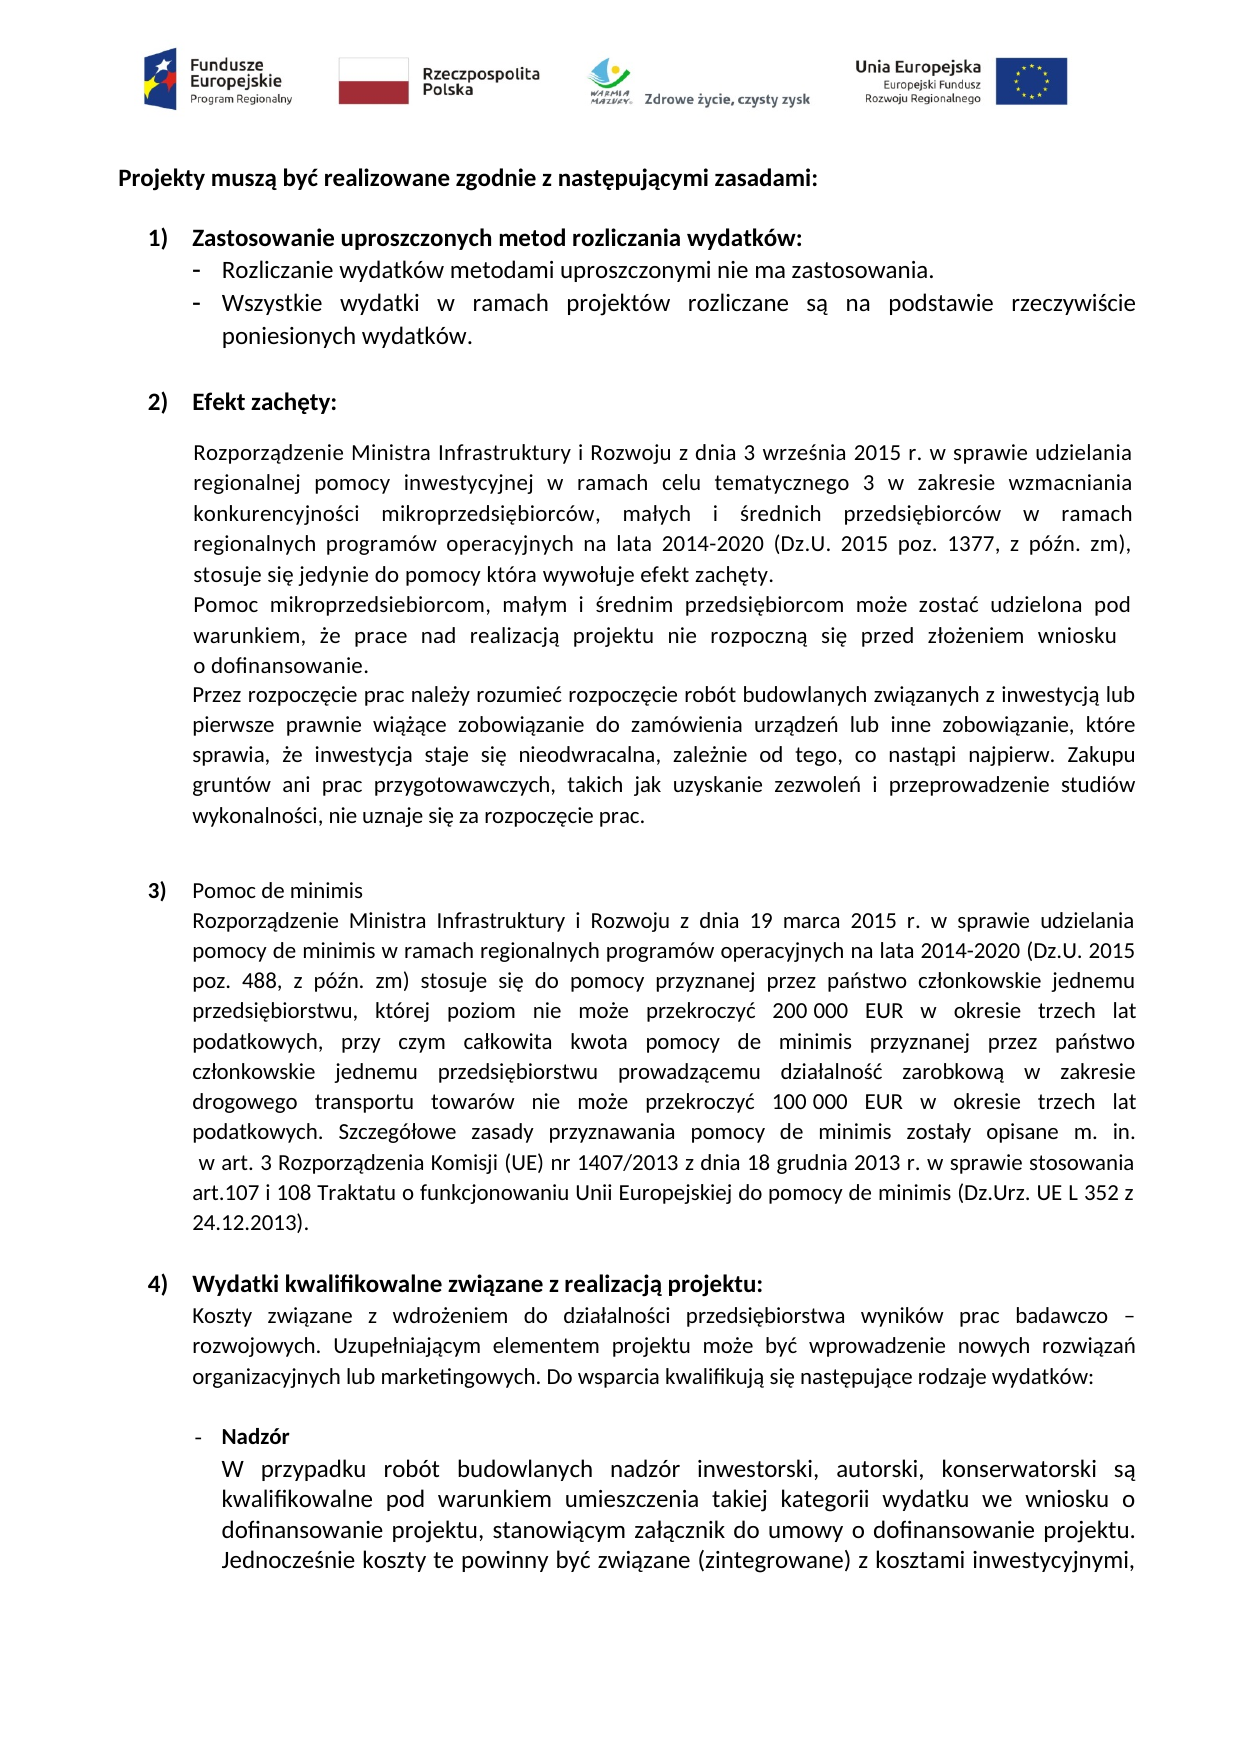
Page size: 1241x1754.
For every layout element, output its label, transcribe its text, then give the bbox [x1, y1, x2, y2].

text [221, 1453, 1137, 1575]
list Wszystkie wydatki w ramach projektów rozliczane są na podstawie rzeczywiście poniesionych wydatków. [192, 287, 1137, 351]
list Koszty związane z wdrożeniem do działalności przedsiębiorstwa wyników prac badawczo – rozwojowych. Uzupełniającym elementem projektu może być wprowadzenie nowych rozwiązań organizacyjnych lub marketingowych. Do wsparcia kwalifikują się następujące rodzaje wydatków: [192, 1301, 1137, 1390]
list Pomoc de minimis [148, 876, 1137, 904]
text Rozporządzenie Ministra Infrastruktury i Rozwoju z dnia 3 września 2015 r. w sprawie udzielania regionalnej pomocy inwestycyjnej w ramach celu tematycznego 3 w zakresie wzmacniania konkurencyjności mikroprzedsiębiorców, małych i średnich przedsiębiorców w ramach regionalnych programów operacyjnych na lata 2014-2020 (Dz.U. 2015 poz. 1377, z późn. zm), stosuje się jedynie do pomocy która wywołuje efekt zachęty. [193, 436, 1134, 588]
list Efekt zachęty: [148, 386, 1137, 417]
picture [109, 29, 1102, 128]
list Przez rozpoczęcie prac należy rozumieć rozpoczęcie robót budowlanych związanych z inwestycją lub pierwsze prawnie wiążące zobowiązanie do zamówienia urządzeń lub inne zobowiązanie, które sprawia, że inwestycja staje się nieodwracalna, zależnie od tego, co nastąpi najpierw. Zakupu gruntów ani prac przygotowawczych, takich jak uzyskanie zezwoleń i przeprowadzenie studiów wykonalności, nie uznaje się za rozpoczęcie prac. [192, 680, 1137, 829]
list Zastosowanie uproszczonych metod rozliczania wydatków: [148, 222, 1137, 252]
list Rozporządzenie Ministra Infrastruktury i Rozwoju z dnia 19 marca 2015 r. w sprawie udzielania pomocy de minimis w ramach regionalnych programów operacyjnych na lata 2014-2020 (Dz.U. 2015 poz. 488, z późn. zm) stosuje się do pomocy przyznanej przez państwo członkowskie jednemu przedsiębiorstwu, której poziom nie może przekroczyć 200 000 EUR w okresie trzech lat podatkowych, przy czym całkowita kwota pomocy de minimis przyznanej przez państwo członkowskie jednemu przedsiębiorstwu prowadzącemu działalność zarobkową w zakresie drogowego transportu towarów nie może przekroczyć 100 000 EUR w okresie trzech lat podatkowych. Szczegółowe zasady przyznawania pomocy de minimis zostały opisane m. in. w art. 3 Rozporządzenia Komisji (UE) nr 1407/2013 z dnia 18 grudnia 2013 r. w sprawie stosowania art.107 i 108 Traktatu o funkcjonowaniu Unii Europejskiej do pomocy de minimis (Dz.Urz. UE L 352 z 24.12.2013). [192, 906, 1137, 1236]
list Wydatki kwalifikowalne związane z realizacją projektu: [148, 1268, 1137, 1299]
list Rozliczanie wydatków metodami uproszczonymi nie ma zastosowania. [192, 254, 1137, 285]
subtitle Projekty muszą być realizowane zgodnie z następującymi zasadami: [118, 162, 1137, 193]
list Nadzór [192, 1422, 1137, 1451]
text Pomoc mikroprzedsiebiorcom, małym i średnim przedsiębiorcom może zostać udzielona pod warunkiem, że prace nad realizacją projektu nie rozpoczną się przed złożeniem wniosku o dofinansowanie. [193, 588, 1133, 680]
